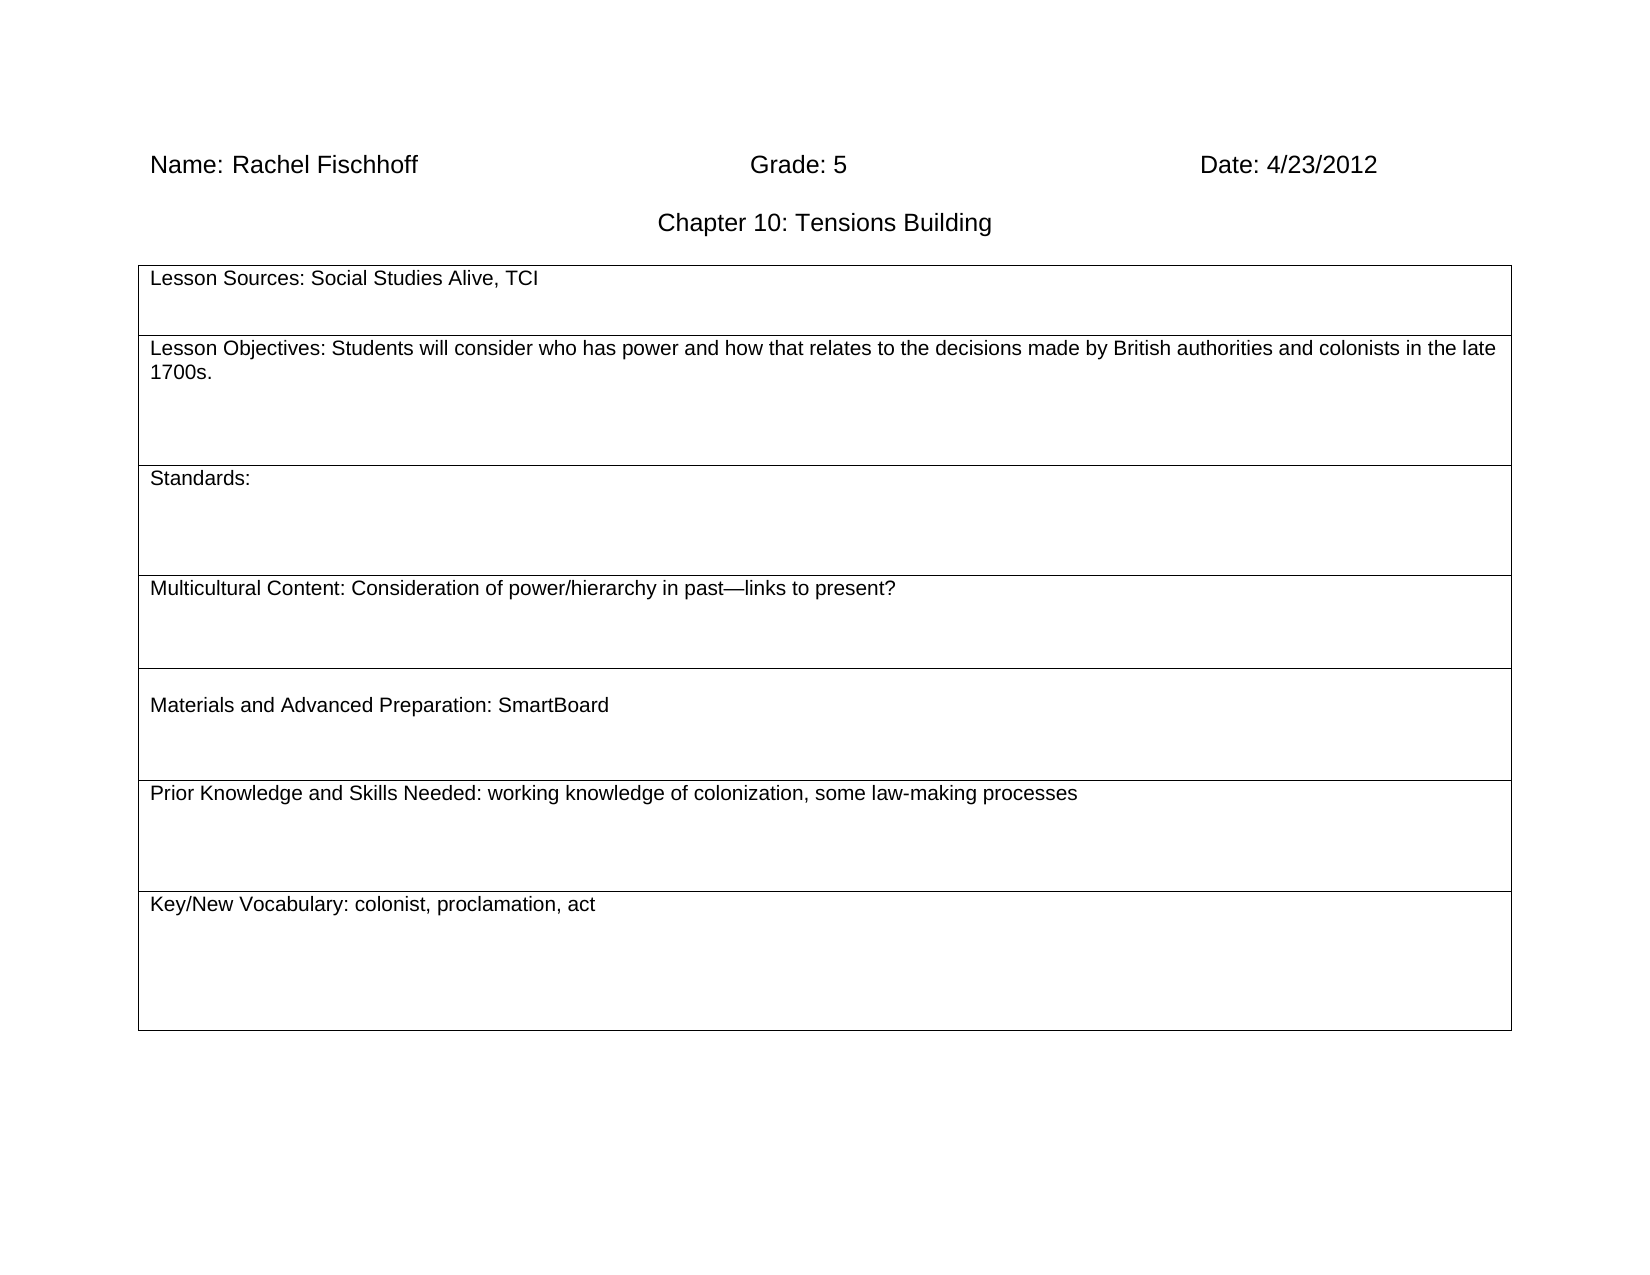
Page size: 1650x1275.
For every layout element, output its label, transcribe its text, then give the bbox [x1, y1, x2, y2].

text Chapter 10: Tensions Building [150, 207, 1500, 236]
text Name: Rachel Fischhoff Grade: 5 Date: 4/23/2012 [150, 150, 1500, 179]
table_cell Materials and Advanced Preparation: SmartBoard [139, 669, 1511, 780]
table_cell Lesson Objectives: Students will consider who has power and how that relates to the decisions made by British authorities and colonists in the late 1700s. [139, 336, 1511, 464]
table_cell Multicultural Content: Consideration of power/hierarchy in past—links to present? [139, 576, 1511, 668]
table_cell Standards: [139, 466, 1511, 575]
table_cell Prior Knowledge and Skills Needed: working knowledge of colonization, some law-making processes [139, 781, 1511, 891]
table_cell Key/New Vocabulary: colonist, proclamation, act [139, 892, 1511, 1030]
table_header Lesson Sources: Social Studies Alive, TCI [139, 266, 1511, 335]
